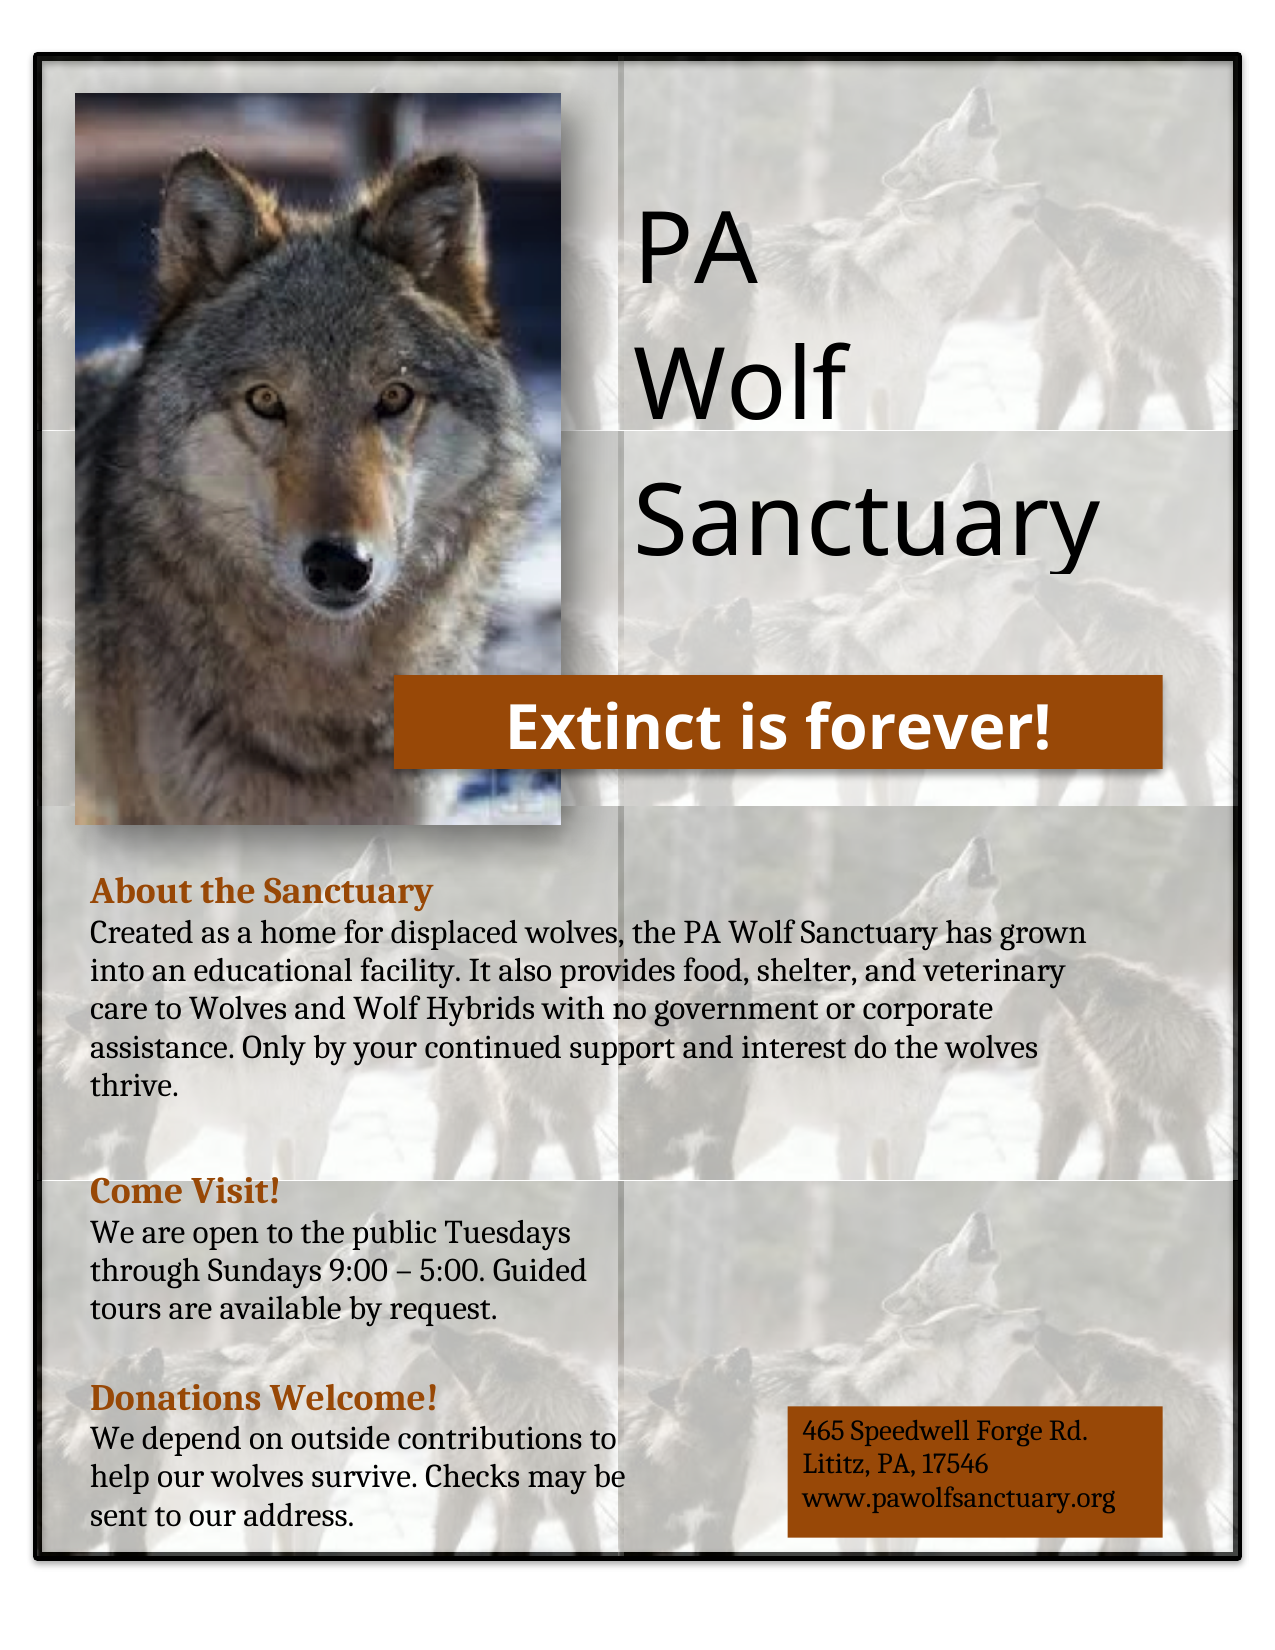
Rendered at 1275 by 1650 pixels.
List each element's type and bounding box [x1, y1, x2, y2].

picture [37, 431, 42, 1180]
picture [1233, 431, 1238, 1180]
picture [75, 93, 561, 825]
picture [37, 56, 1238, 430]
picture [37, 1181, 1238, 1556]
